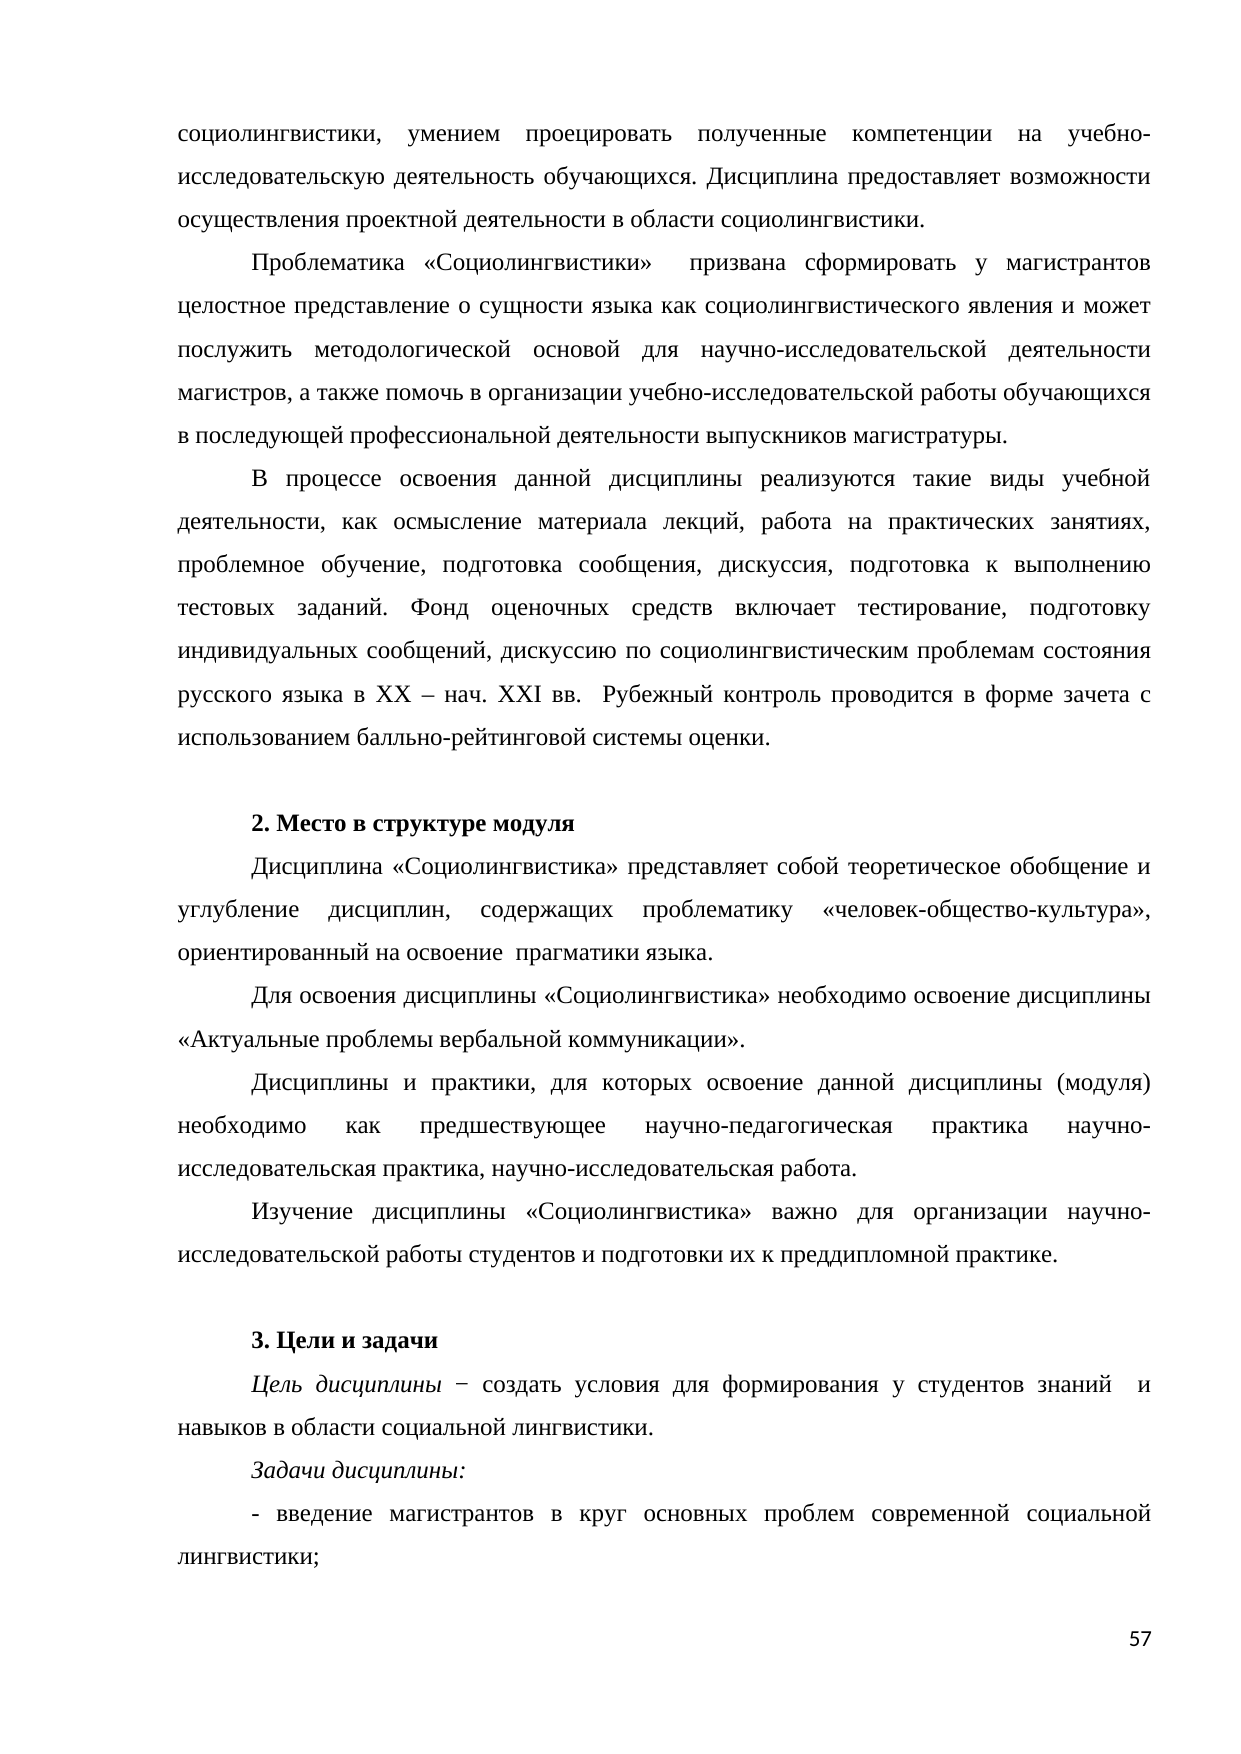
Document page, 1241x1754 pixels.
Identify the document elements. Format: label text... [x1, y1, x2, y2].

text 3. Цели и задачи [177, 1326, 1152, 1354]
text Для освоения дисциплины «Социолингвистика» необходимо освоение дисциплины «Актуальные проблемы вербальной коммуникации». [177, 981, 1152, 1052]
text Дисциплина «Социолингвистика» представляет собой теоретическое обобщение и углубление дисциплин, содержащих проблематику «человек-общество-культура», ориентированный на освоение прагматики языка. [177, 851, 1152, 966]
text Проблематика «Социолингвистики» призвана сформировать у магистрантов целостное представление о сущности языка как социолингвистического явления и может послужить методологической основой для научно-исследовательской деятельности магистров, а также помочь в организации учебно-исследовательской работы обучающихся в последующей профессиональной деятельности выпускников магистратуры. [177, 247, 1152, 449]
text Изучение дисциплины «Социолингвистика» важно для организации научно-исследовательской работы студентов и подготовки их к преддипломной практике. [177, 1196, 1152, 1268]
text 2. Место в структуре модуля [177, 808, 1152, 837]
text Цель дисциплины − создать условия для формирования у студентов знаний и навыков в области социальной лингвистики. [177, 1369, 1152, 1441]
text Задачи дисциплины: [177, 1455, 1152, 1484]
text В процессе освоения данной дисциплины реализуются такие виды учебной деятельности, как осмысление материала лекций, работа на практических занятиях, проблемное обучение, подготовка сообщения, дискуссия, подготовка к выполнению тестовых заданий. Фонд оценочных средств включает тестирование, подготовку индивидуальных сообщений, дискуссию по социолингвистическим проблемам состояния русского языка в XX – нач. XXI вв. Рубежный контроль проводится в форме зачета с использованием балльно-рейтинговой системы оценки. [177, 463, 1152, 751]
text Дисциплины и практики, для которых освоение данной дисциплины (модуля) необходимо как предшествующее научно-педагогическая практика научно-исследовательская практика, научно-исследовательская работа. [177, 1067, 1152, 1182]
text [177, 118, 1152, 233]
text - введение магистрантов в круг основных проблем современной социальной лингвистики; [177, 1498, 1152, 1570]
